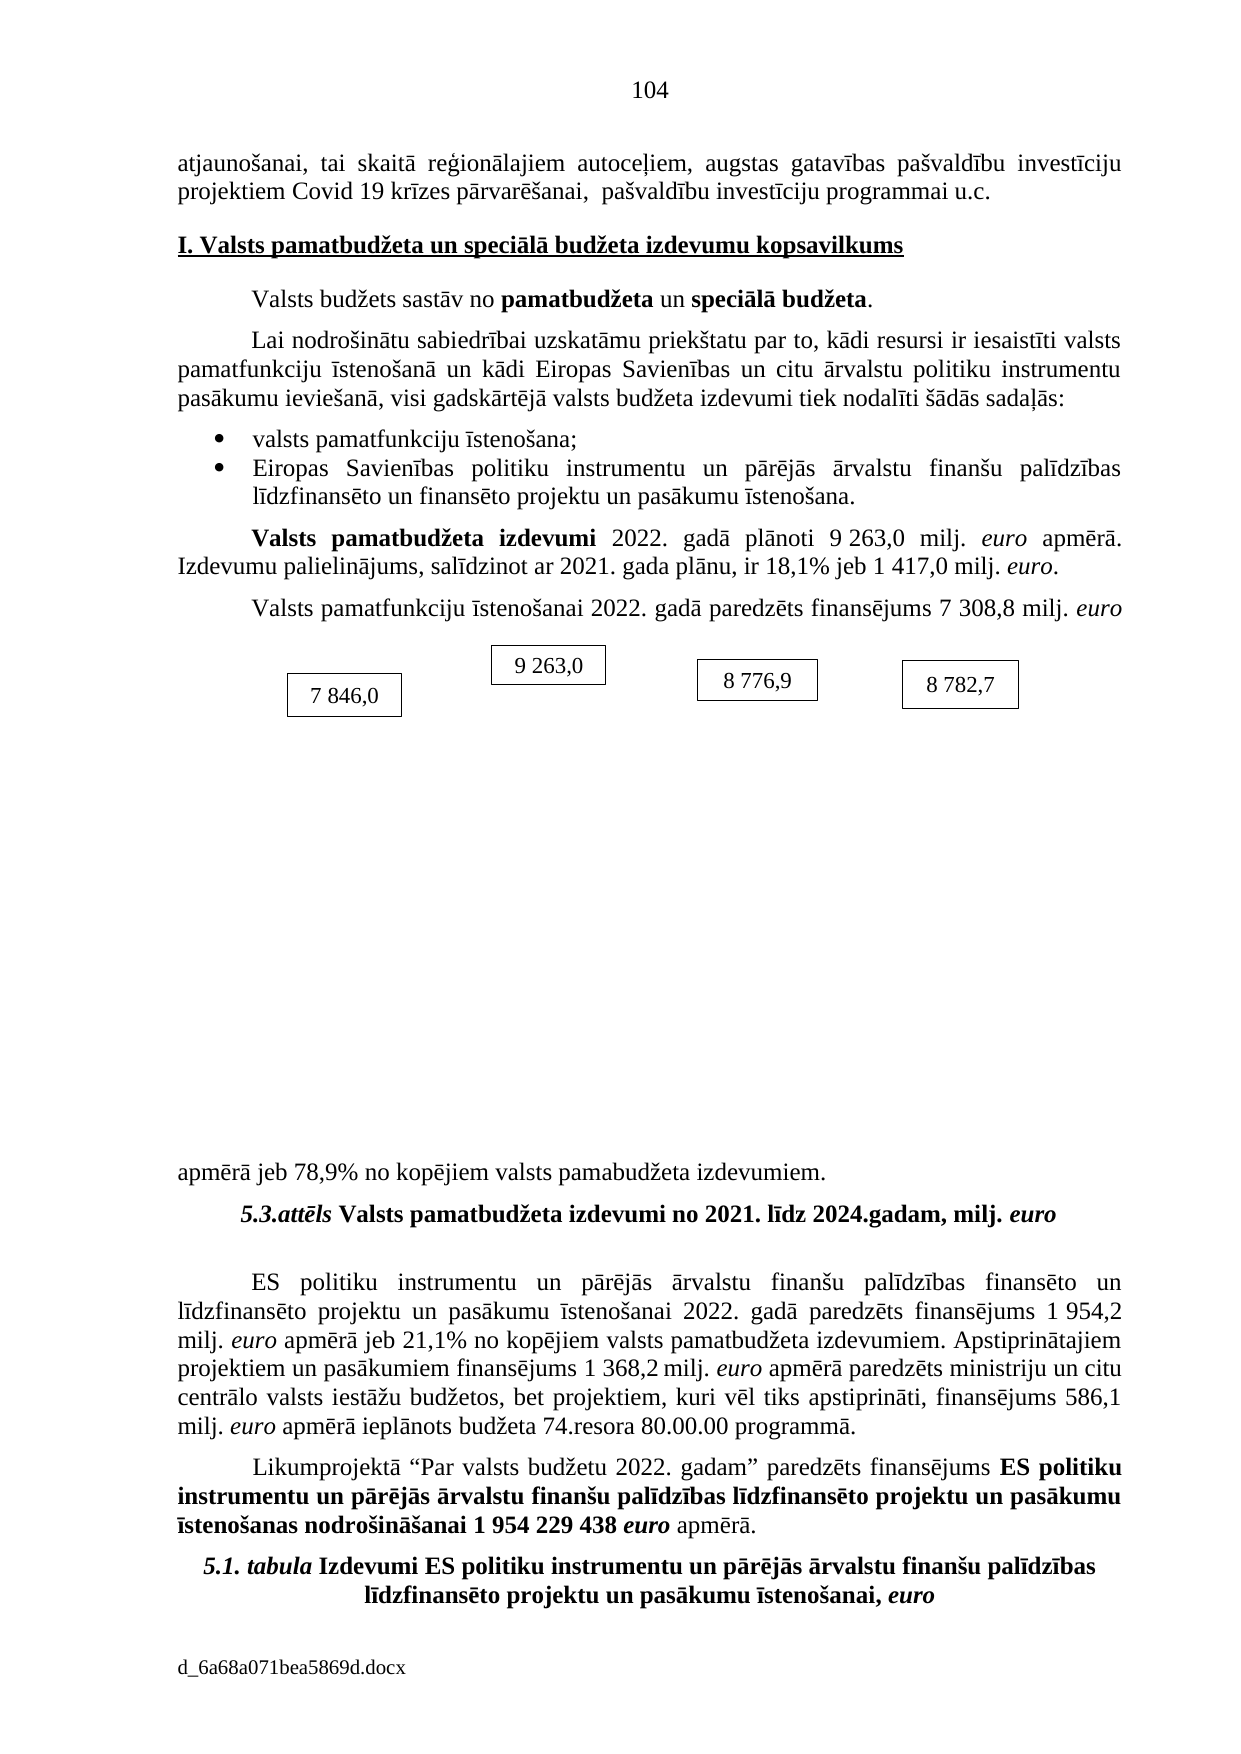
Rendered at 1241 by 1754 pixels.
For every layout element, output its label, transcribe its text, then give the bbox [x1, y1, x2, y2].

text 5.3.attēls Valsts pamatbudžeta izdevumi no 2021. līdz 2024.gadam, milj. euro [177, 1199, 1122, 1227]
text ES politiku instrumentu un pārējās ārvalstu finanšu palīdzības finansēto un līdzfinansēto projektu un pasākumu īstenošanai 2022. gadā paredzēts finansējums 1 954,2 milj. euro apmērā jeb 21,1% no kopējiem valsts pamatbudžeta izdevumiem. Apstiprinātajiem projektiem un pasākumiem finansējums 1 368,2 milj. euro apmērā paredzēts ministriju un citu centrālo valsts iestāžu budžetos, bet projektiem, kuri vēl tiks apstiprināti, finansējums 586,1 milj. euro apmērā ieplānots budžeta 74.resora 80.00.00 programmā. [177, 1267, 1122, 1440]
text Likumprojektā “Par valsts budžetu 2022. gadam” paredzēts finansējums ES politiku instrumentu un pārējās ārvalstu finanšu palīdzības līdzfinansēto projektu un pasākumu īstenošanas nodrošināšanai 1 954 229 438 euro apmērā. [177, 1452, 1122, 1538]
list valsts pamatfunkciju īstenošana; [215, 424, 1122, 453]
list Eiropas Savienības politiku instrumentu un pārējās ārvalstu finanšu palīdzības līdzfinansēto un finansēto projektu un pasākumu īstenošana. [215, 453, 1122, 510]
text Valsts pamatfunkciju īstenošanai 2022. gadā paredzēts finansējums 7 308,8 milj. euro apmērā jeb 78,9% no kopējiem valsts pamabudžeta izdevumiem. [177, 593, 1122, 1186]
text Lai nodrošinātu sabiedrībai uzskatāmu priekštatu par to, kādi resursi ir iesaistīti valsts pamatfunkciju īstenošanā un kādi Eiropas Savienības un citu ārvalstu politiku instrumentu pasākumu ieviešanā, visi gadskārtējā valsts budžeta izdevumi tiek nodalīti šādās sadaļās: [177, 325, 1122, 411]
text Valsts budžets sastāv no pamatbudžeta un speciālā budžeta. [177, 284, 1122, 313]
text 5.1. tabula Izdevumi ES politiku instrumentu un pārējās ārvalstu finanšu palīdzības līdzfinansēto projektu un pasākumu īstenošanai, euro [177, 1551, 1122, 1608]
text I. Valsts pamatbudžeta un speciālā budžeta izdevumu kopsavilkums [177, 230, 1122, 259]
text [177, 148, 1122, 205]
text Valsts pamatbudžeta izdevumi 2022. gadā plānoti 9 263,0 milj. euro apmērā. Izdevumu palielinājums, salīdzinot ar 2021. gada plānu, ir 18,1% jeb 1 417,0 milj. euro. [177, 523, 1122, 580]
